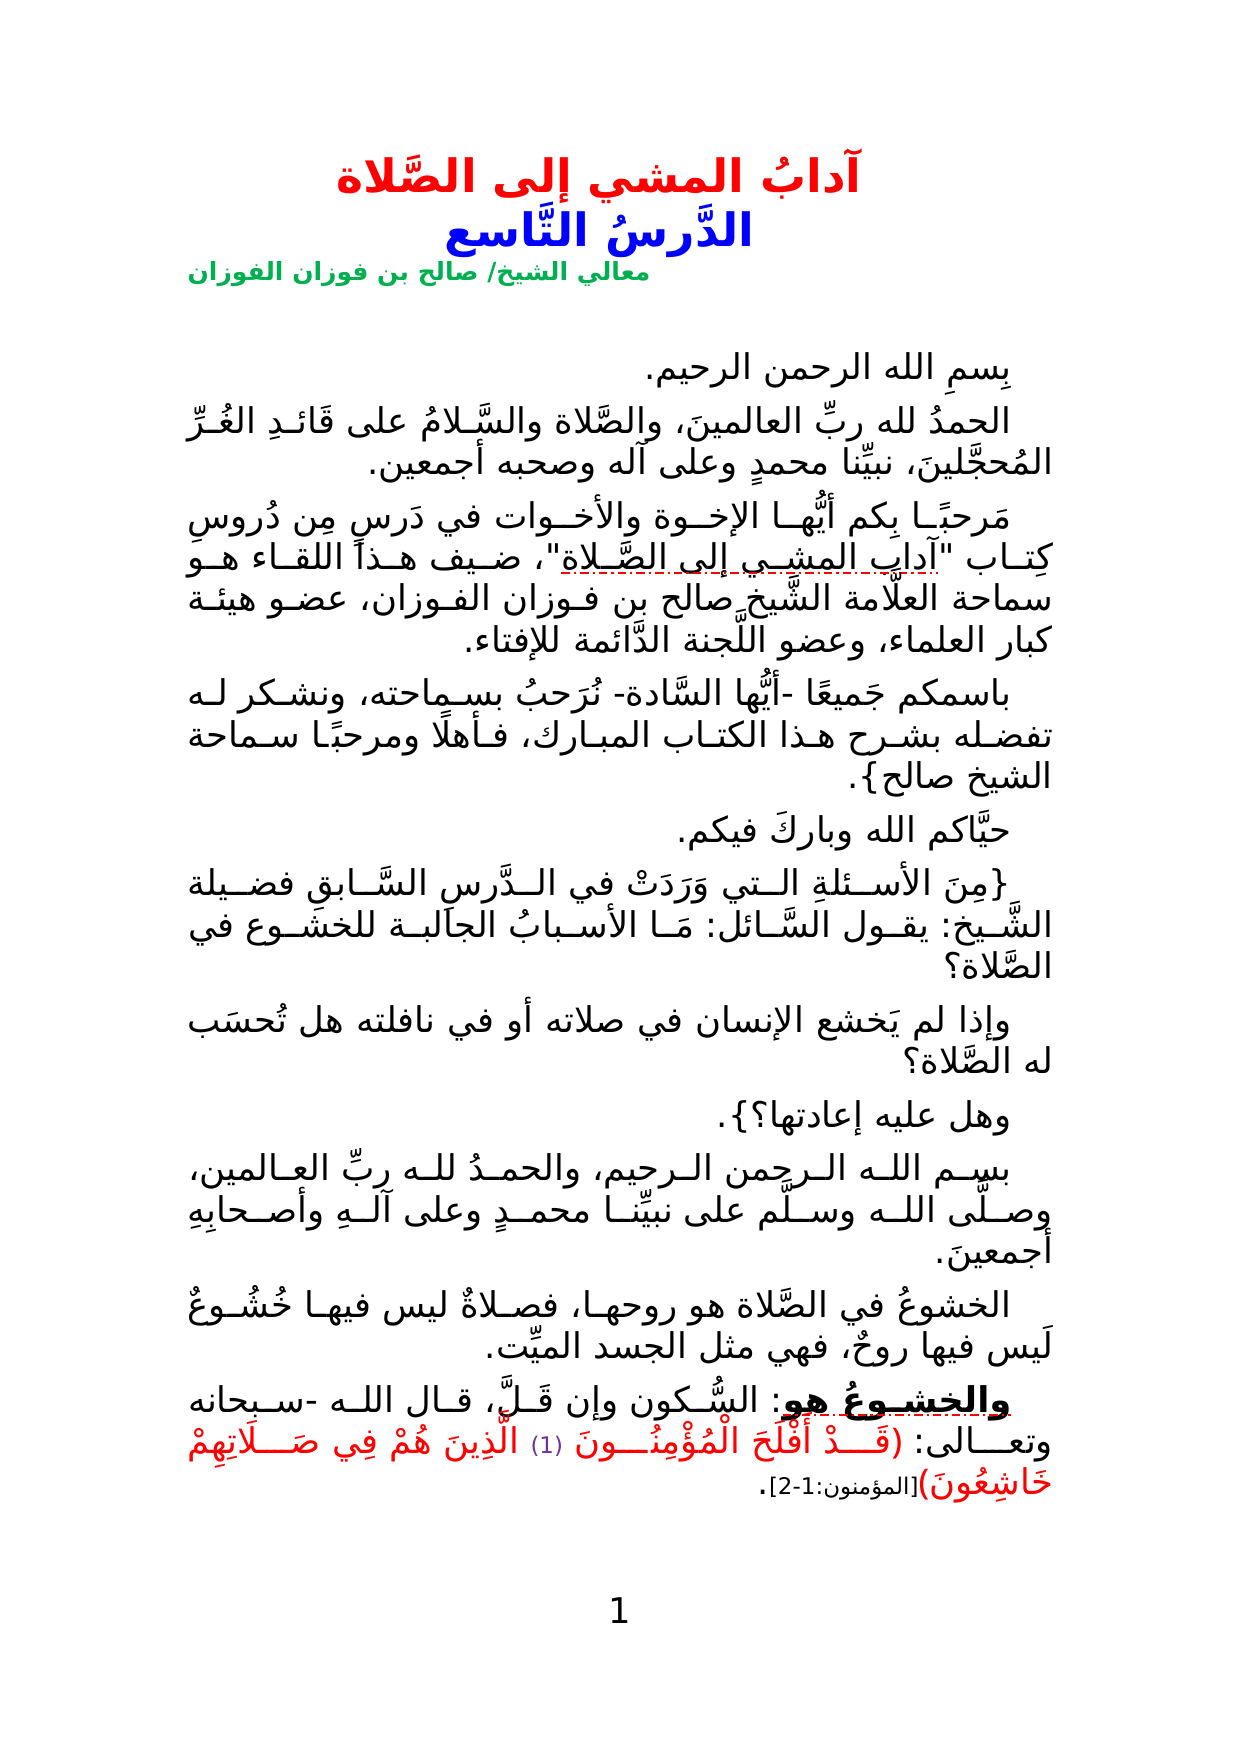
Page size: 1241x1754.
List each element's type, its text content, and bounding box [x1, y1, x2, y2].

text {مِنَ الأسئلةِ التي وَرَدَتْ في الدَّرسِ السَّابقِ فضيلة الشَّيخ: يقول السَّائل: مَا الأسبابُ الجالبة للخشوع في الصَّلاة؟ [187, 863, 1053, 987]
text مَرحبًا بِكم أيُّها الإخوة والأخوات في دَرسٍ مِن دُروسِ كِتاب "آداب المشي إلى الصَّلاة"، ضيف هذا اللقاء هو سماحة العلَّامة الشَّيخ صالح بن فوزان الفوزان، عضو هيئة كبار العلماء، وعضو اللَّجنة الدَّائمة للإفتاء. [187, 495, 1053, 660]
text وإذا لم يَخشع الإنسان في صلاته أو في نافلته هل تُحسَب له الصَّلاة؟ [187, 999, 1053, 1082]
text والخشوعُ هو: السُّكون وإن قَلَّ، قال الله -سبحانه وتعالى: ﴿قَدْ أَفْلَحَ الْمُؤْمِنُونَ (1) الَّذِينَ هُمْ فِي صَلَاتِهِمْ خَاشِعُونَ﴾[المؤمنون:1-2]. [187, 1379, 1053, 1503]
text معالي الشيخ/ صالح بن فوزان الفوزان [187, 257, 1053, 286]
text الحمدُ لله ربِّ العالمينَ، والصَّلاة والسَّلامُ على قَائدِ الغُرِّ المُحجَّلينَ، نبيِّنا محمدٍ وعلى آله وصحبه أجمعين. [187, 400, 1053, 483]
text الخشوعُ في الصَّلاة هو روحها، فصلاةٌ ليس فيها خُشُوعٌ لَيس فيها روحٌ، فهي مثل الجسد الميِّت. [187, 1284, 1053, 1367]
text بسم الله الرحمن الرحيم، والحمدُ لله ربِّ العالمين، وصلَّى الله وسلَّم على نبيِّنا محمدٍ وعلى آلهِ وأصحابِهِ أجمعينَ. [187, 1148, 1053, 1272]
text بِسمِ الله الرحمن الرحيم. [187, 347, 1053, 388]
text الدَّرسُ التَّاسع [187, 203, 1053, 257]
text وهل عليه إعادتها؟}. [187, 1094, 1053, 1135]
text باسمكم جَميعًا -أيُّها السَّادة- نُرَحبُ بسماحته، ونشكر له تفضله بشرح هذا الكتاب المبارك، فأهلًا ومرحبًا سماحة الشيخ صالح}. [187, 673, 1053, 797]
text آدابُ المشي إلى الصَّلاة [187, 150, 1053, 203]
text حيَّاكم الله وباركَ فيكم. [187, 809, 1053, 850]
